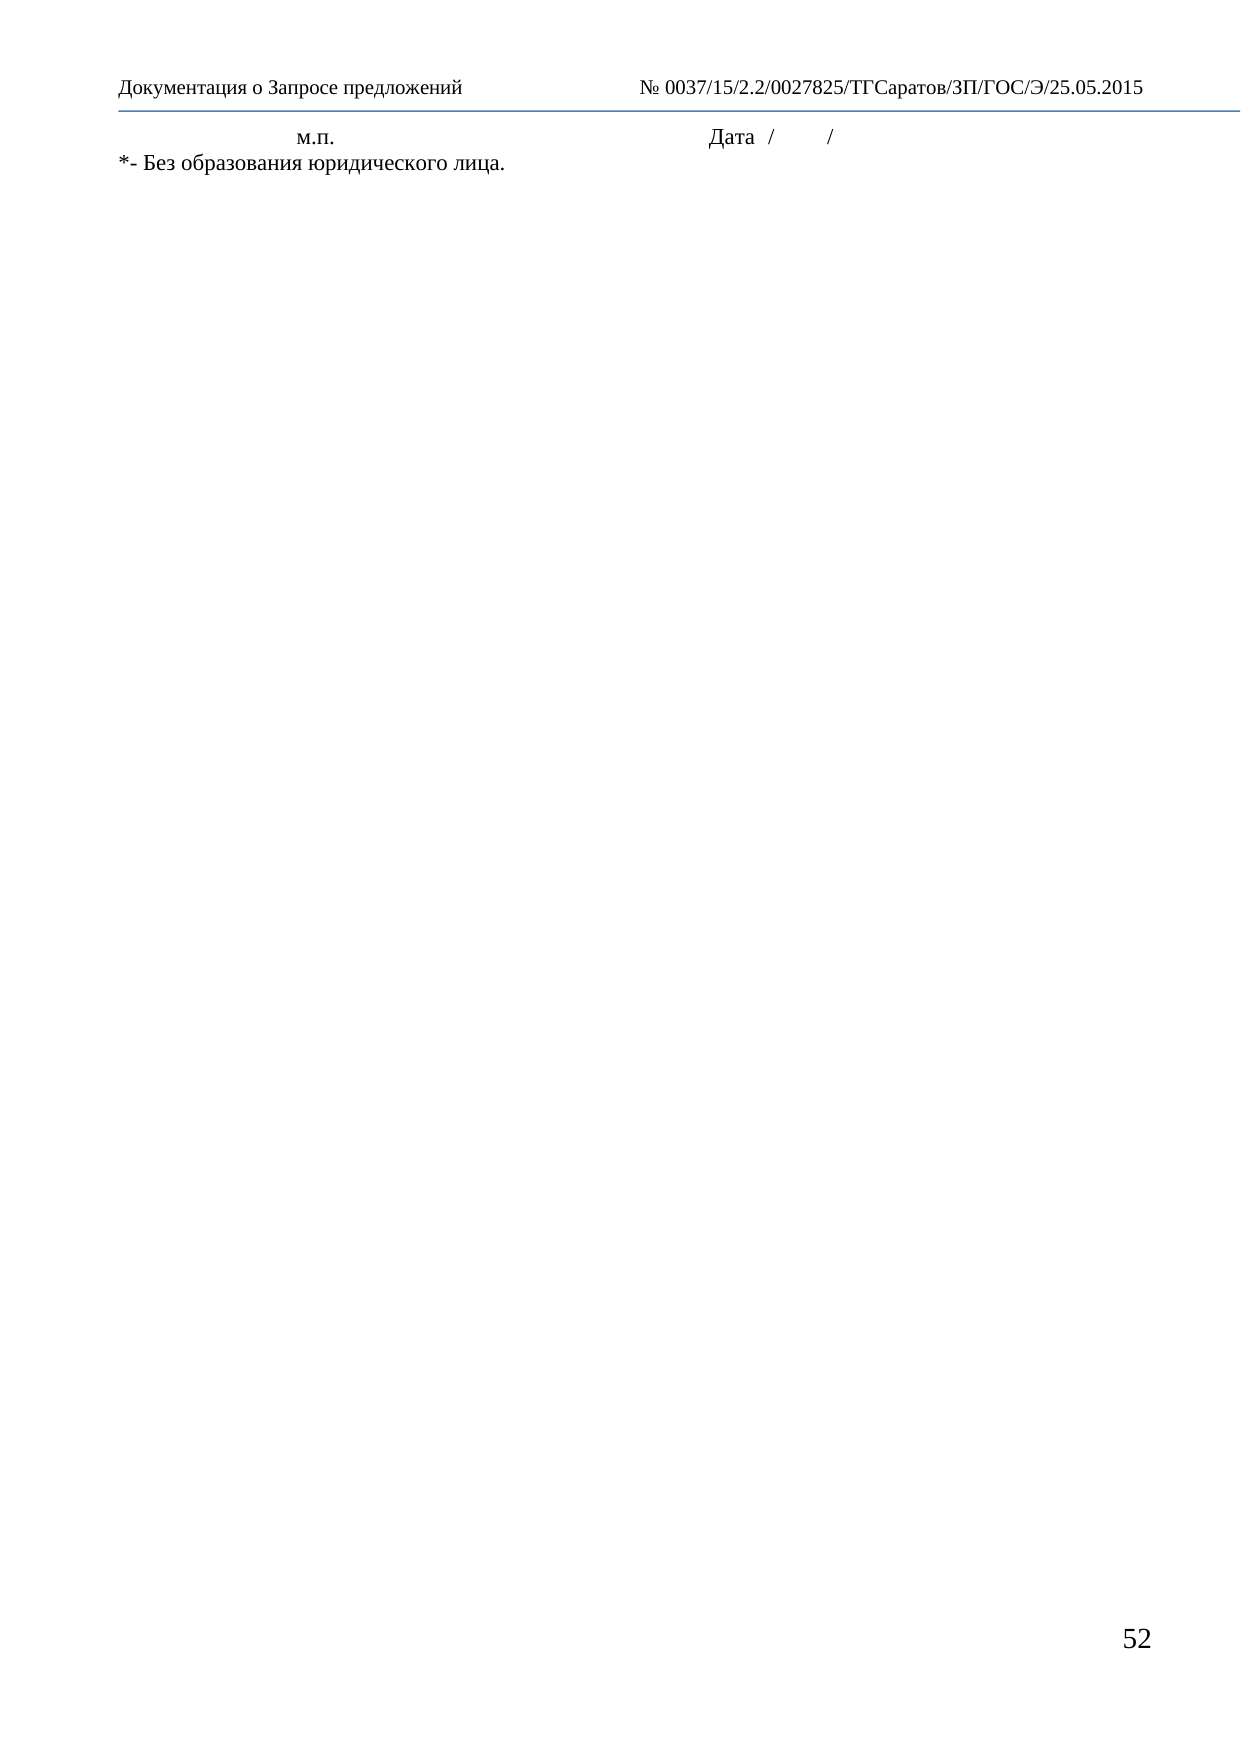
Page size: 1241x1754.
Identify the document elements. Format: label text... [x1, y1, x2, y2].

text *- Без образования юридического лица. [118, 149, 1152, 176]
text м.п. Дата / / [296, 123, 1152, 149]
